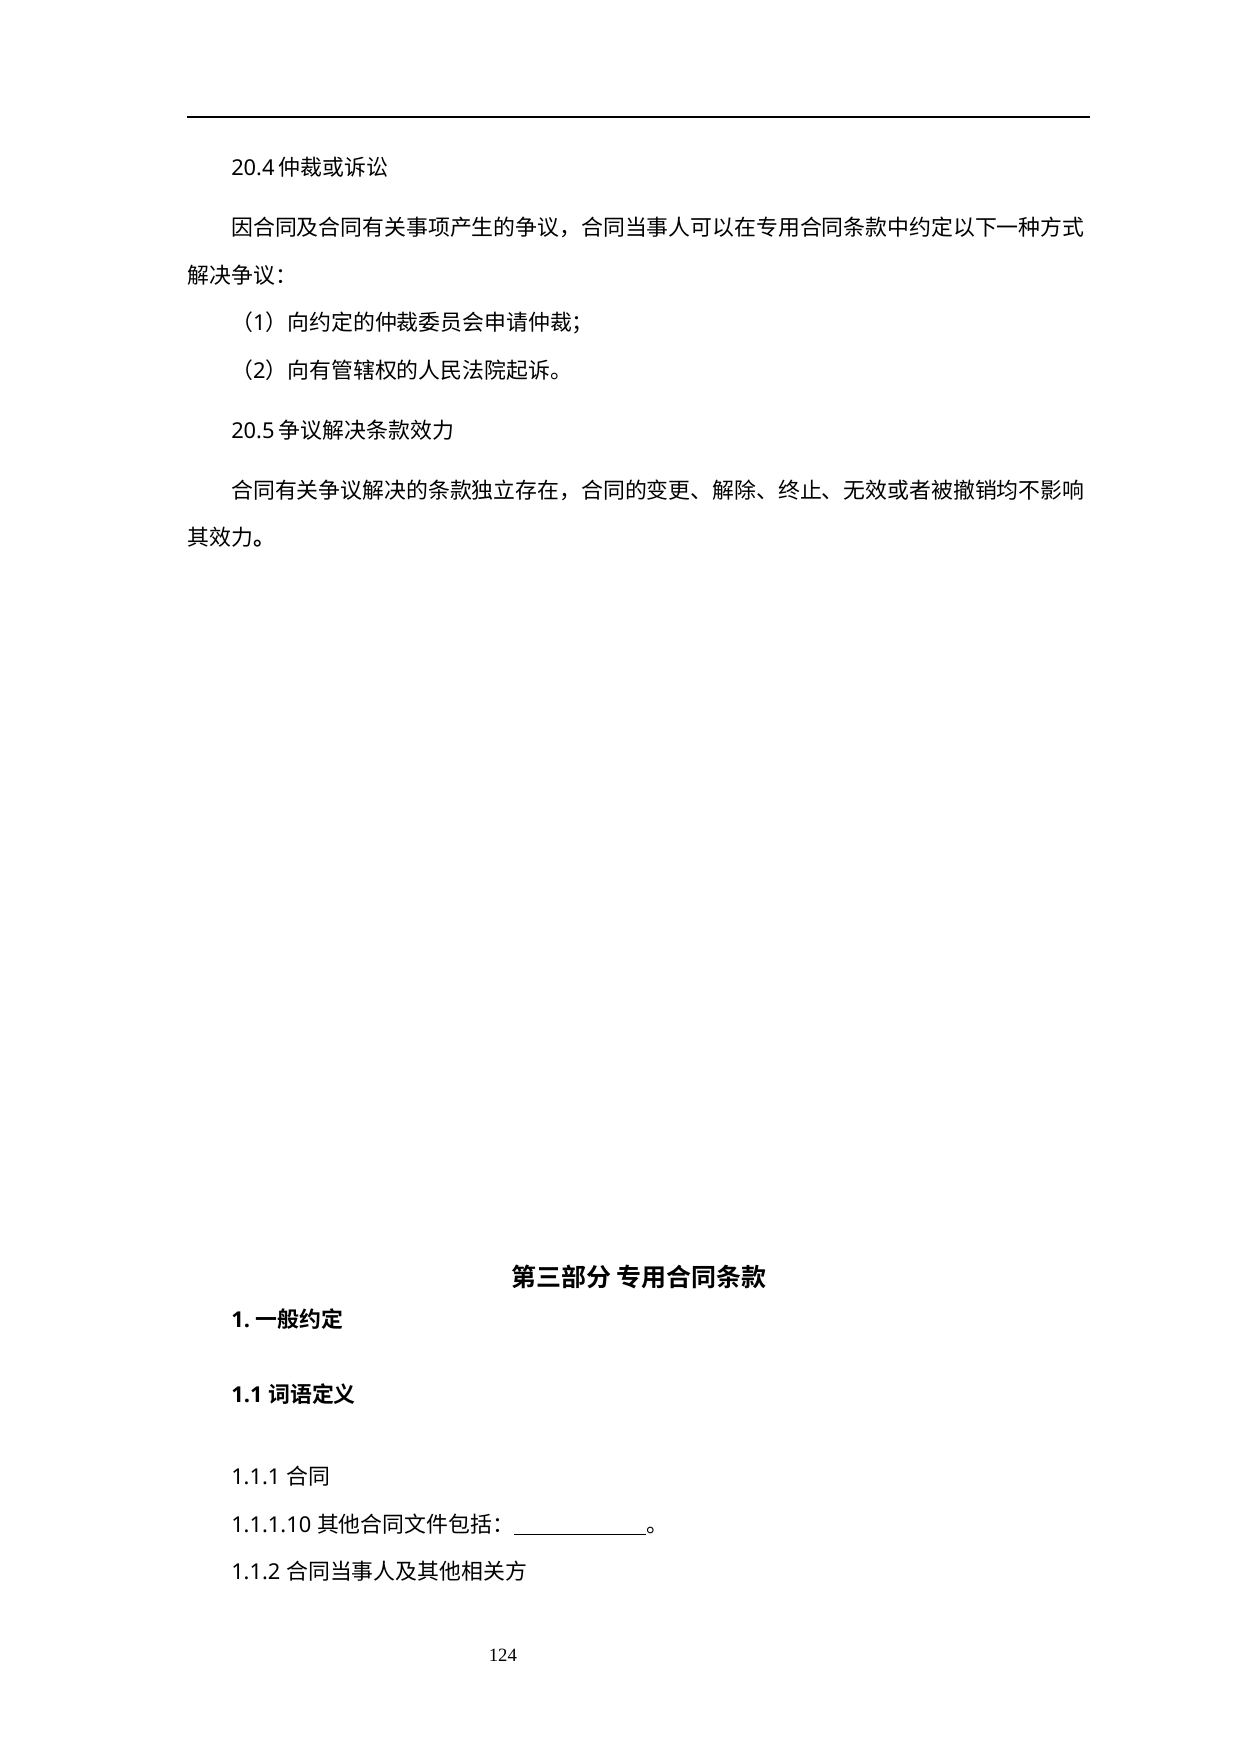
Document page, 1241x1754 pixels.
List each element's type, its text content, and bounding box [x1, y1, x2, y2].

text （2）向有管辖权的人民法院起诉。 [187, 353, 1090, 384]
text 1.1.2 合同当事人及其他相关方 [187, 1554, 1090, 1586]
text 因合同及合同有关事项产生的争议，合同当事人可以在专用合同条款中约定以下一种方式解决争议： [187, 210, 1090, 289]
text 1.1.1.10 其他合同文件包括： 。 [187, 1507, 1090, 1538]
subtitle 20.5争议解决条款效力 [187, 413, 1090, 444]
text 合同有关争议解决的条款独立存在，合同的变更、解除、终止、无效或者被撤销均不影响其效力。 [187, 473, 1090, 552]
subtitle 20.4仲裁或诉讼 [187, 150, 1090, 182]
subtitle 第三部分 专用合同条款 [187, 1257, 1090, 1293]
subtitle 1. 一般约定 [187, 1302, 1090, 1334]
text （1）向约定的仲裁委员会申请仲裁； [187, 305, 1090, 337]
text 1.1.1 合同 [187, 1459, 1090, 1491]
subtitle 1.1 词语定义 [187, 1377, 1090, 1409]
